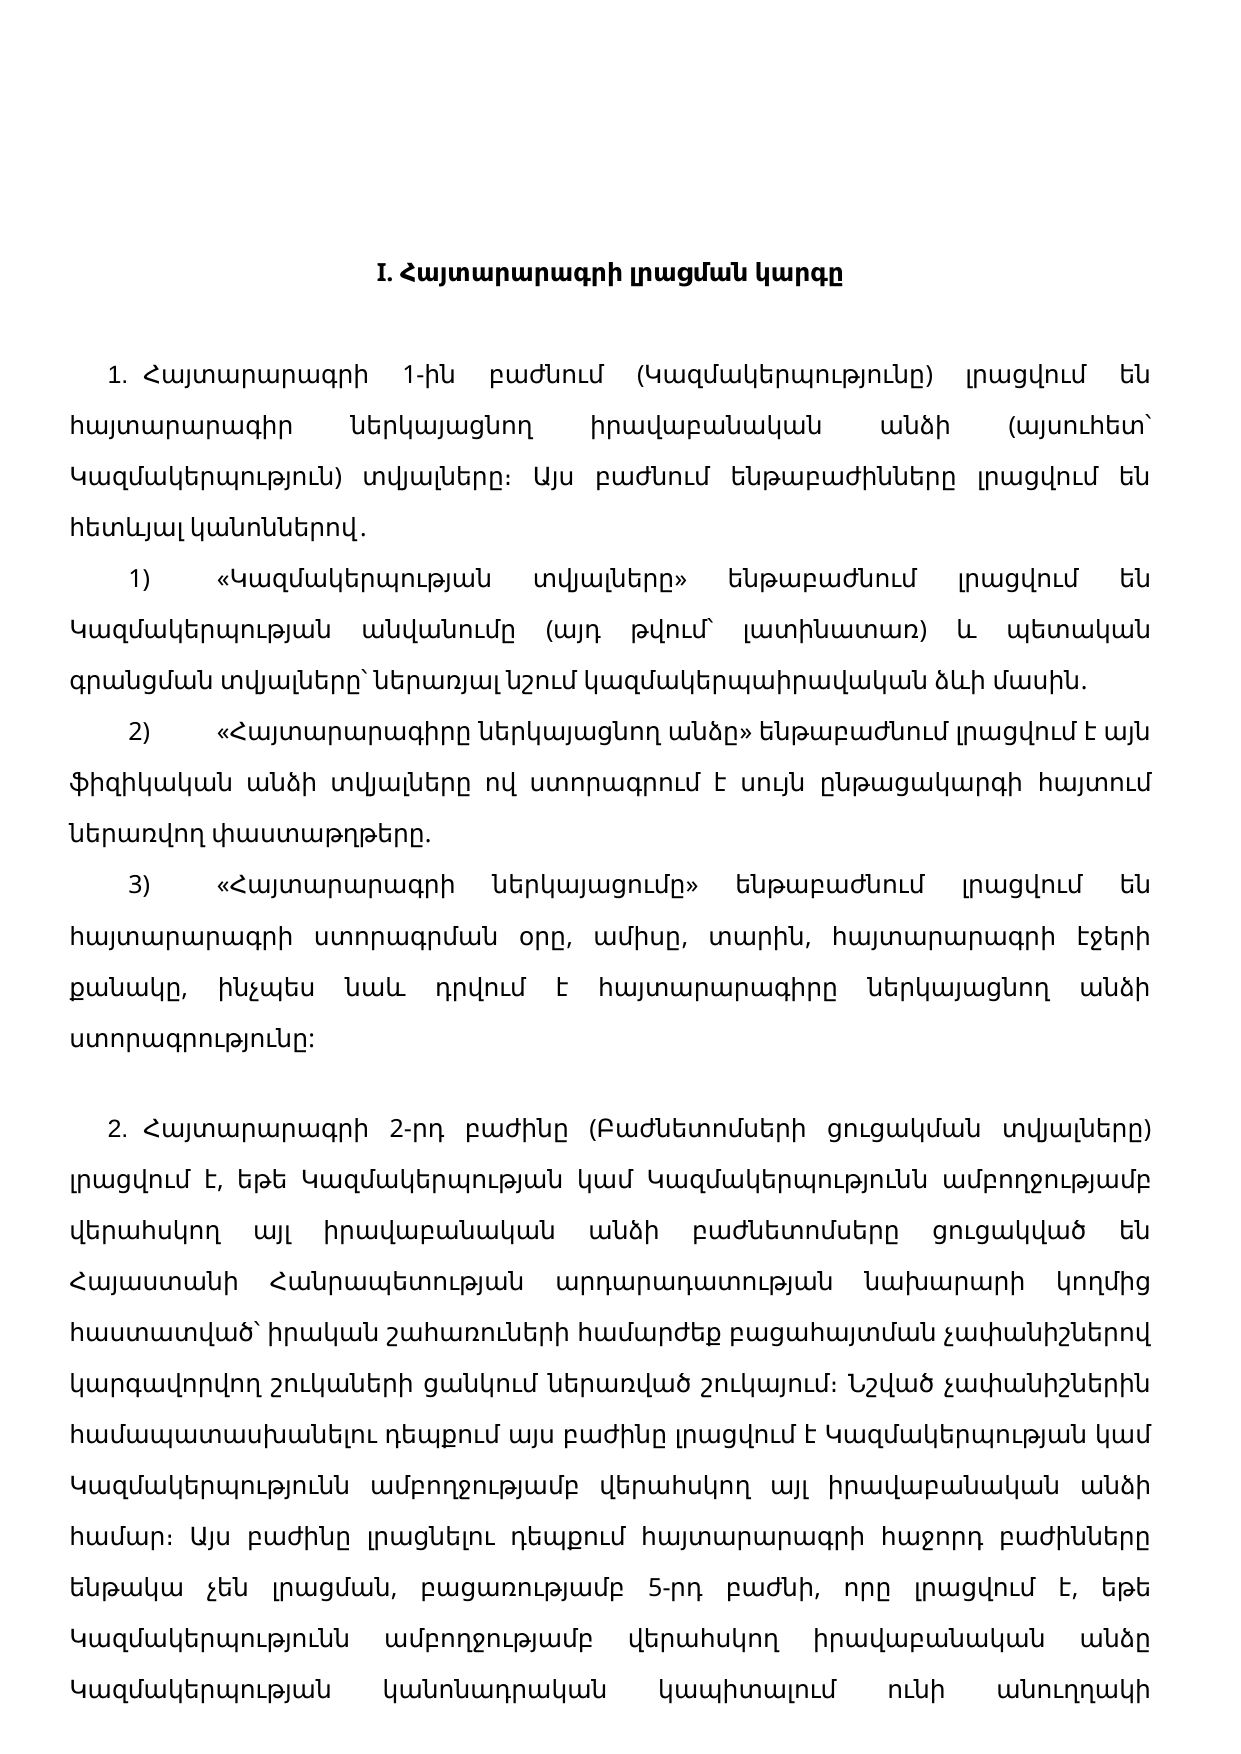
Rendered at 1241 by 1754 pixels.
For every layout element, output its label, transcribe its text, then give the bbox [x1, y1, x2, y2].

list Հայտարարագրի 1-ին բաժնում (Կազմակերպությունը) լրացվում են հայտարարագիր ներկայացնող իրավաբանական անձի (այսուհետ՝ Կազմակերպություն) տվյալները։ Այս բաժնում ենթաբաժինները լրացվում են հետևյալ կանոններով․ [69, 357, 1152, 544]
text I. Հայտարարագրի լրացման կարգը [69, 255, 1152, 289]
list «Հայտարարագիրը ներկայացնող անձը» ենթաբաժնում լրացվում է այն ֆիզիկական անձի տվյալները ով ստորագրում է սույն ընթացակարգի հայտում ներառվող փաստաթղթերը. [69, 714, 1152, 850]
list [69, 1111, 1152, 1706]
list «Հայտարարագրի ներկայացումը» ենթաբաժնում լրացվում են հայտարարագրի ստորագրման օրը, ամիսը, տարին, հայտարարագրի էջերի քանակը, ինչպես նաև դրվում է հայտարարագիրը ներկայացնող անձի ստորագրությունը: [69, 867, 1152, 1054]
list «Կազմակերպության տվյալները» ենթաբաժնում լրացվում են Կազմակերպության անվանումը (այդ թվում՝ լատինատառ) և պետական գրանցման տվյալները՝ ներառյալ նշում կազմակերպաիրավական ձևի մասին. [69, 561, 1152, 697]
